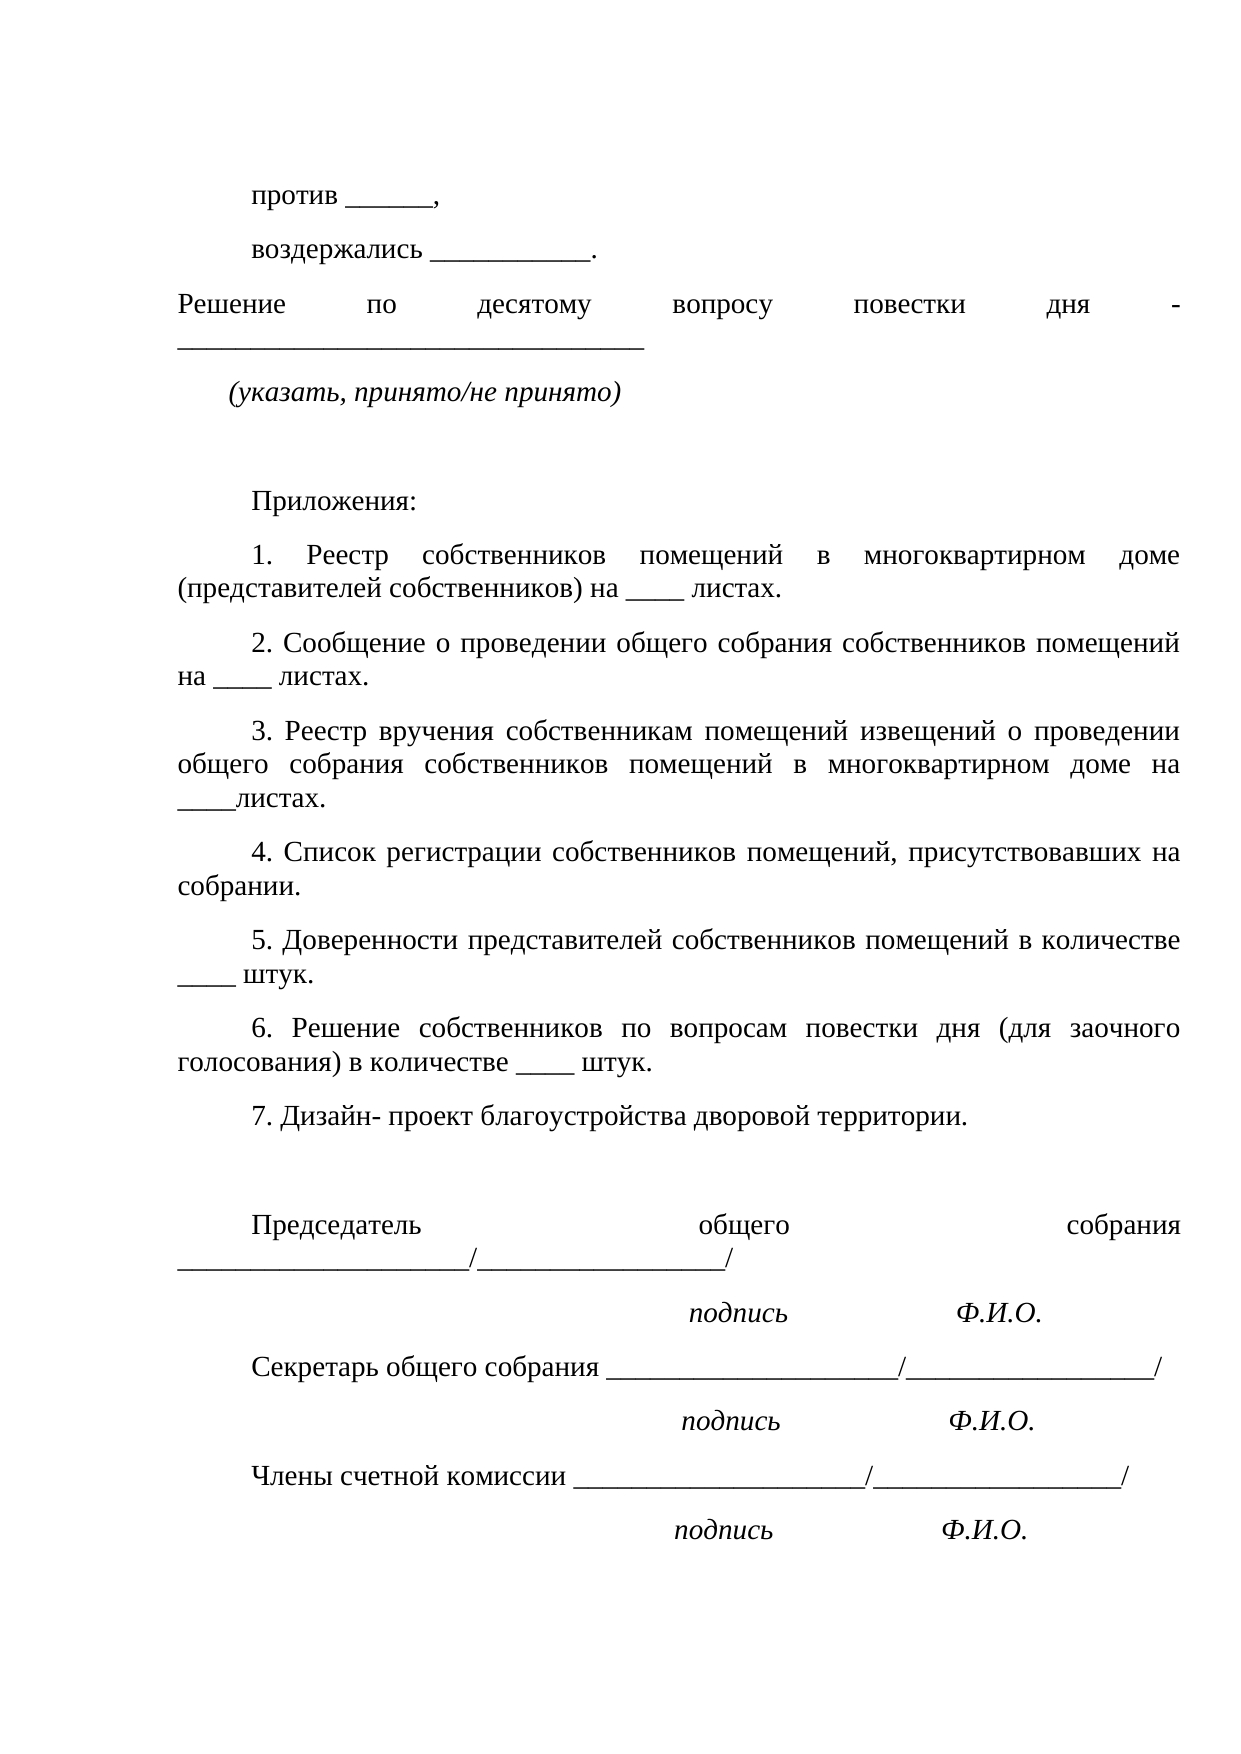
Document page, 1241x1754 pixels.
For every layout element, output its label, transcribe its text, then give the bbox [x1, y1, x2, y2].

text 3. Реестр вручения собственникам помещений извещений о проведении общего собрания собственников помещений в многоквартирном доме на ____листах. [177, 713, 1181, 813]
text Председатель общего собрания ____________________/_________________/ [177, 1207, 1181, 1274]
text 1. Реестр собственников помещений в многоквартирном доме (представителей собственников) на ____ листах. [177, 537, 1181, 604]
text Секретарь общего собрания ____________________/_________________/ [177, 1349, 1181, 1383]
text воздержались ___________. [177, 232, 1181, 265]
text Решение по десятому вопросу повестки дня - ________________________________ [177, 286, 1181, 353]
text 2. Сообщение о проведении общего собрания собственников помещений на ____ листах. [177, 625, 1181, 692]
text подпись Ф.И.О. [177, 1403, 1181, 1437]
text 5. Доверенности представителей собственников помещений в количестве ____ штук. [177, 922, 1181, 989]
text против ______, [177, 177, 1181, 211]
text (указать, принято/не принято) [177, 374, 1181, 407]
text Приложения: [177, 483, 1181, 516]
text 7. Дизайн- проект благоустройства дворовой территории. [177, 1098, 1181, 1132]
text 4. Список регистрации собственников помещений, присутствовавших на собрании. [177, 834, 1181, 901]
text Члены счетной комиссии ____________________/_________________/ [177, 1458, 1181, 1491]
text 6. Решение собственников по вопросам повестки дня (для заочного голосования) в количестве ____ штук. [177, 1010, 1181, 1077]
text подпись Ф.И.О. [177, 1512, 1181, 1546]
text подпись Ф.И.О. [177, 1295, 1181, 1328]
